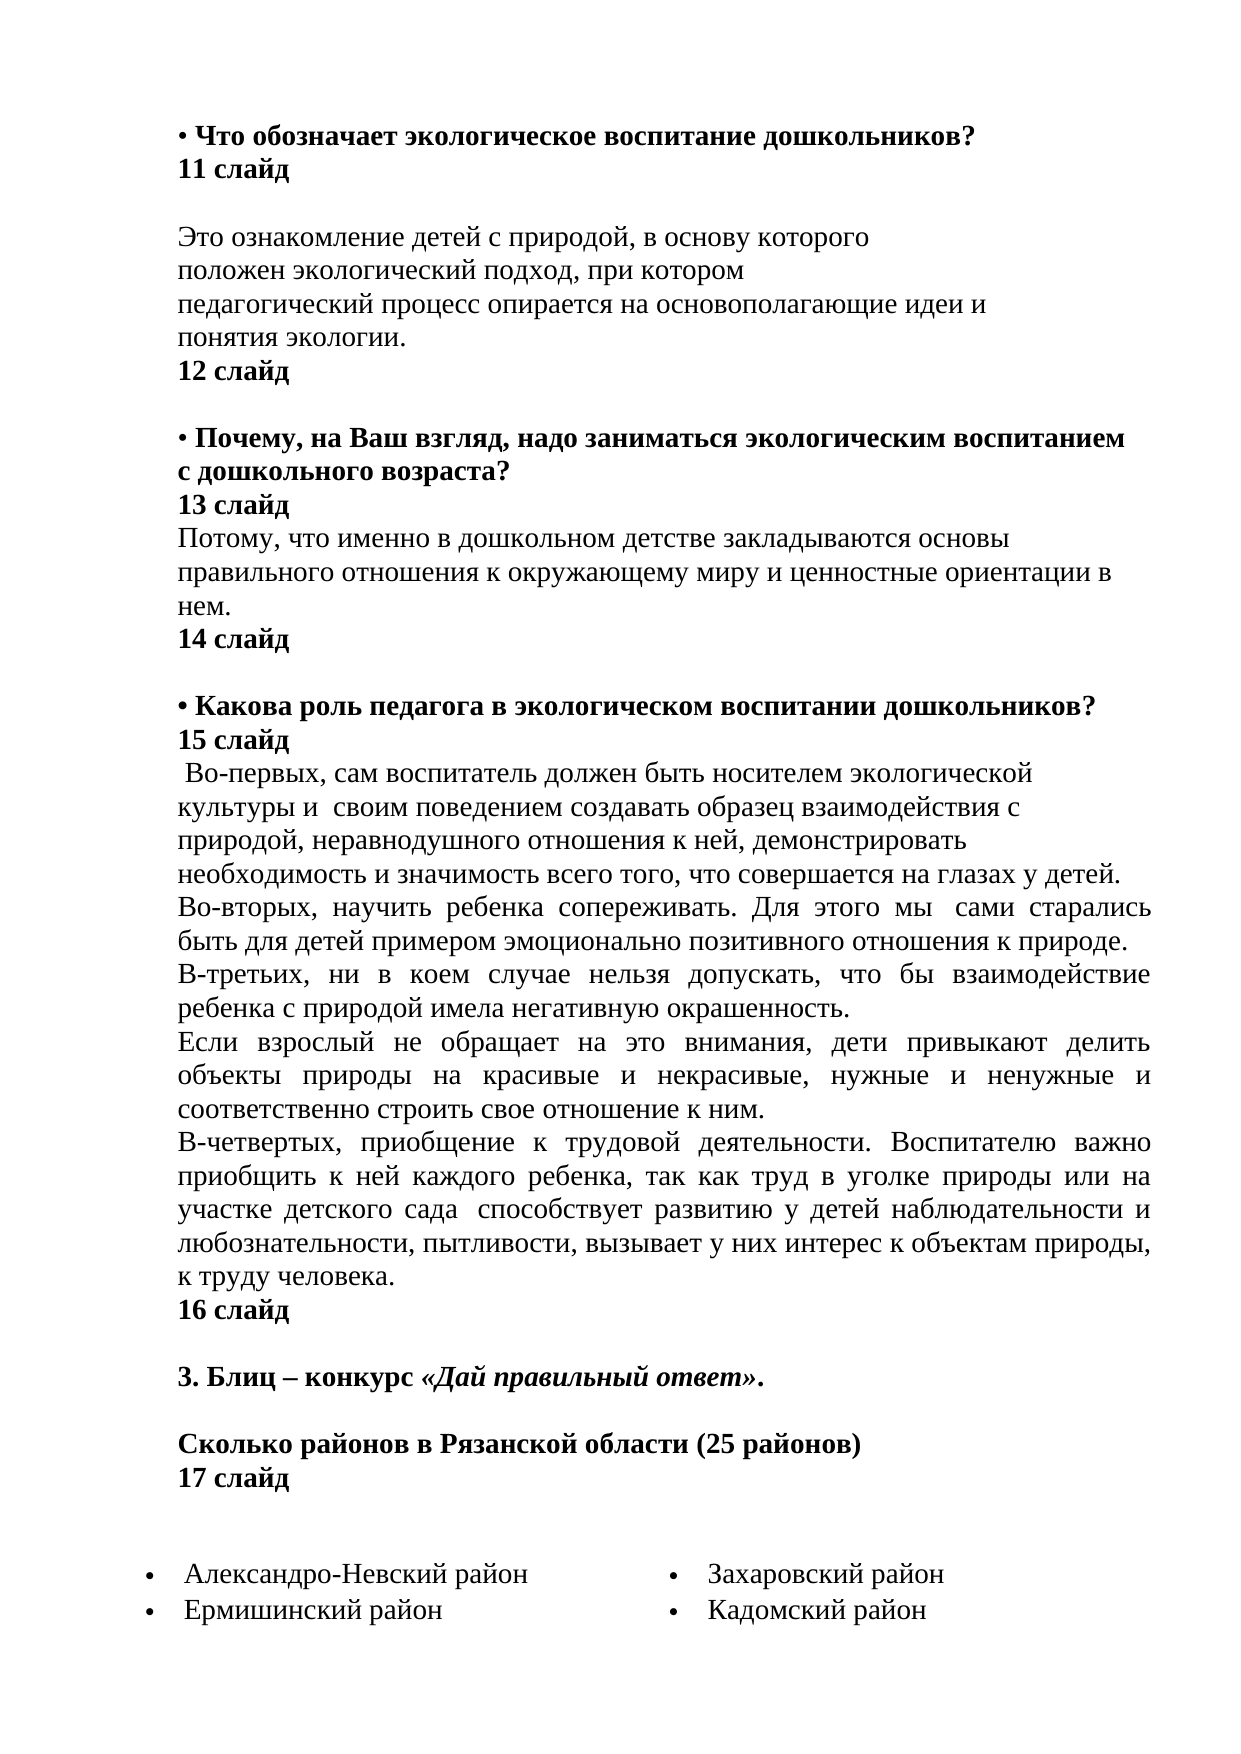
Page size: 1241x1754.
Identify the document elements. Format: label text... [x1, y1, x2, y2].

text В-третьих, ни в коем случае нельзя допускать, что бы взаимодействие ребенка с природой имела негативную окрашенность. [177, 957, 1152, 1024]
text 12 слайд [177, 353, 1152, 386]
text 16 слайд [177, 1292, 1152, 1326]
text Во-первых, сам воспитатель должен быть носителем экологической культуры и своим поведением создавать образец взаимодействия с природой, неравнодушного отношения к ней, демонстрировать необходимость и значимость всего того, что совершается на глазах у детей. [177, 755, 1152, 889]
text Потому, что именно в дошкольном детстве закладываются основы правильного отношения к окружающему миру и ценностные ориентации в нем. [177, 521, 1152, 621]
text Во-вторых, научить ребенка сопереживать. Для этого мы сами старались быть для детей примером эмоционально позитивного отношения к природе. [177, 889, 1152, 957]
list Ермишинский район‎ [146, 1592, 627, 1626]
text Сколько районов в Рязанской области (25 районов) [177, 1426, 1152, 1460]
text 13 слайд [177, 487, 1152, 521]
list Захаровский район‎ [670, 1556, 1152, 1589]
text 15 слайд [177, 722, 1152, 755]
list Александро-Невский район‎ [146, 1556, 627, 1589]
text • Что обозначает экологическое воспитание дошкольников? [177, 118, 1152, 152]
text Это ознакомление детей с природой, в основу которого положен экологический подход, при котором педагогический процесс опирается на основополагающие идеи и понятия экологии. [177, 219, 1152, 353]
text 11 слайд [177, 152, 1152, 185]
text Если взрослый не обращает на это внимания, дети привыкают делить объекты природы на красивые и некрасивые, нужные и ненужные и соответственно строить свое отношение к ним. [177, 1024, 1152, 1124]
text • Какова роль педагога в экологическом воспитании дошкольников? [177, 688, 1152, 722]
list Кадомский район‎ [670, 1592, 1152, 1626]
text 14 слайд [177, 621, 1152, 655]
text • Почему, на Ваш взгляд, надо заниматься экологическим воспитанием с дошкольного возраста? [177, 420, 1152, 487]
text В-четвертых, приобщение к трудовой деятельности. Воспитателю важно приобщить к ней каждого ребенка, так как труд в уголке природы или на участке детского сада способствует развитию у детей наблюдательности и любознательности, пытливости, вызывает у них интерес к объектам природы, к труду человека. [177, 1124, 1152, 1292]
text 3. Блиц – конкурс «Дай правильный ответ». [177, 1359, 1152, 1393]
text 17 слайд [177, 1460, 1152, 1493]
